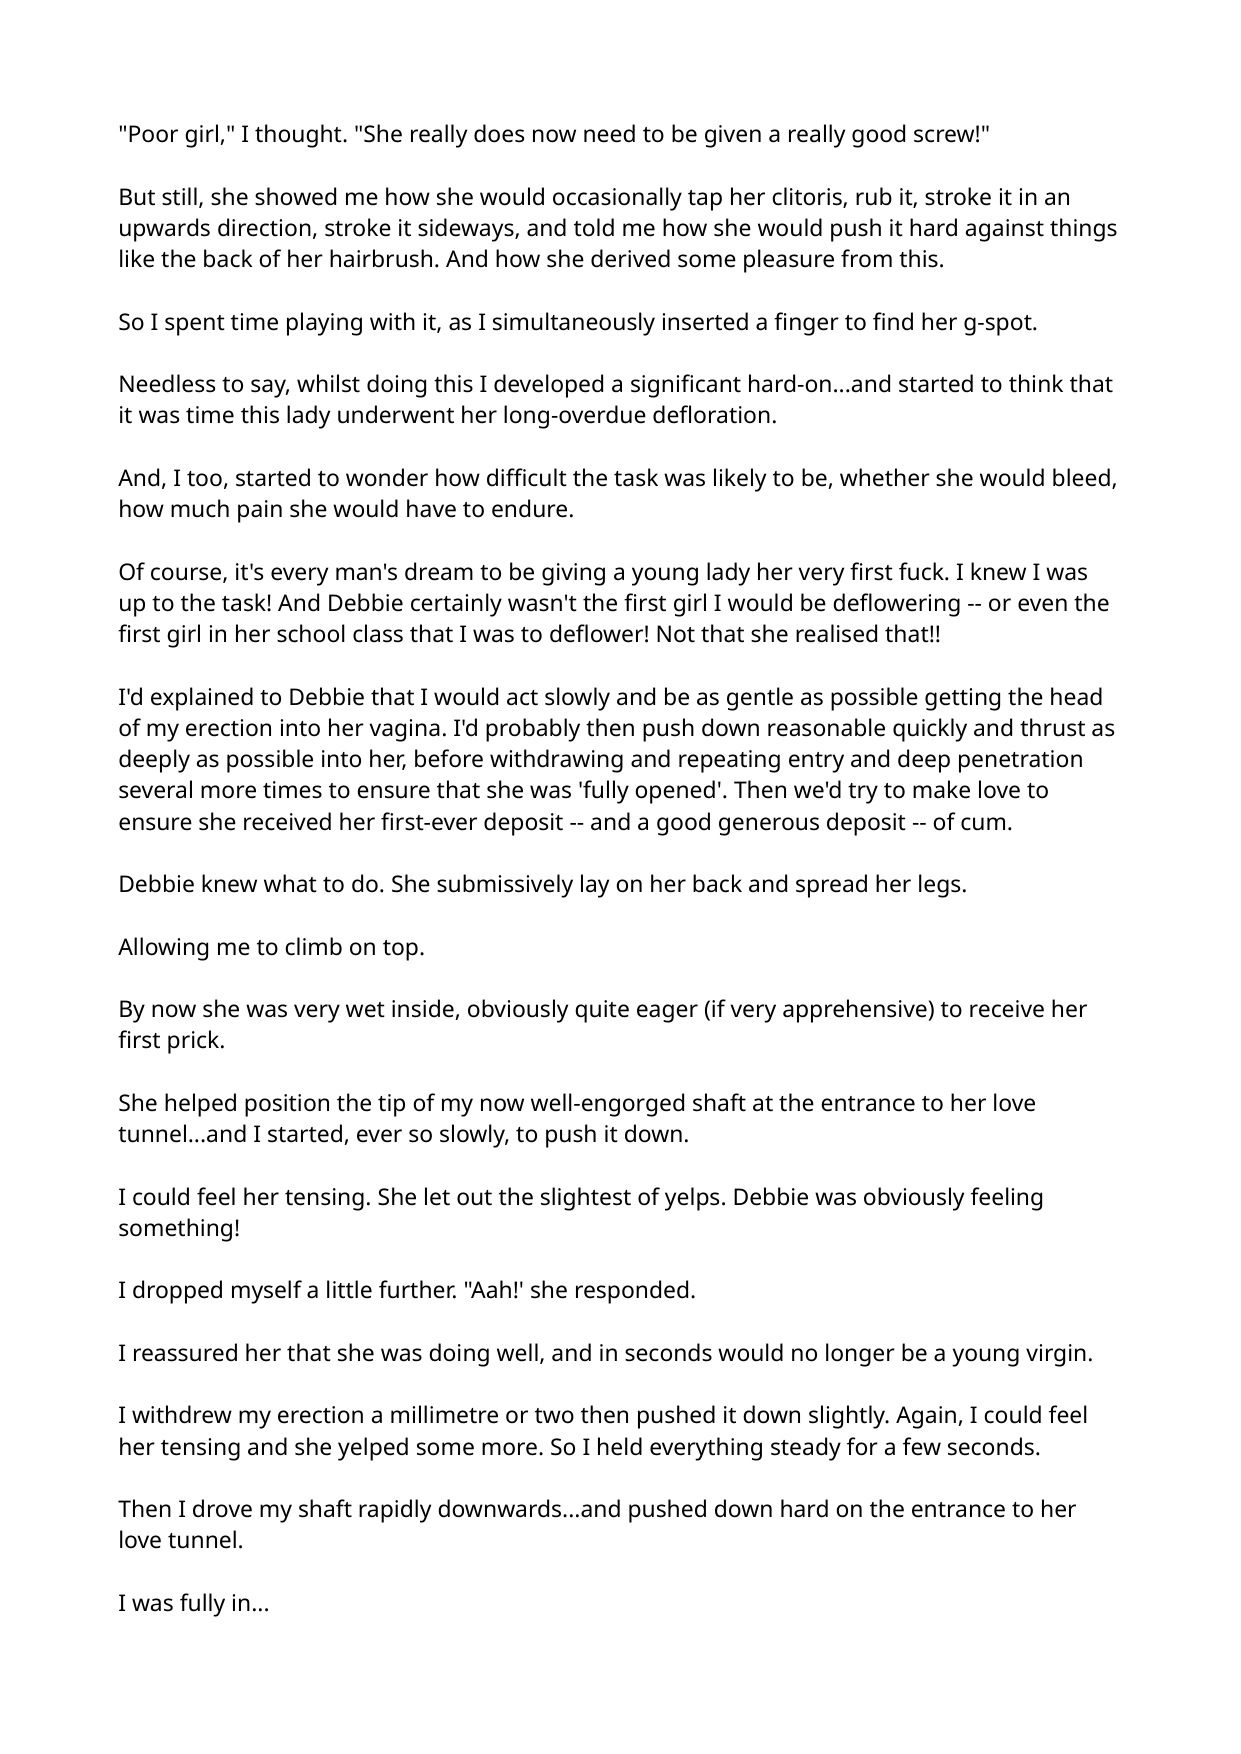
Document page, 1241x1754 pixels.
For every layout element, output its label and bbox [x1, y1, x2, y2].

text [118, 118, 1122, 1618]
